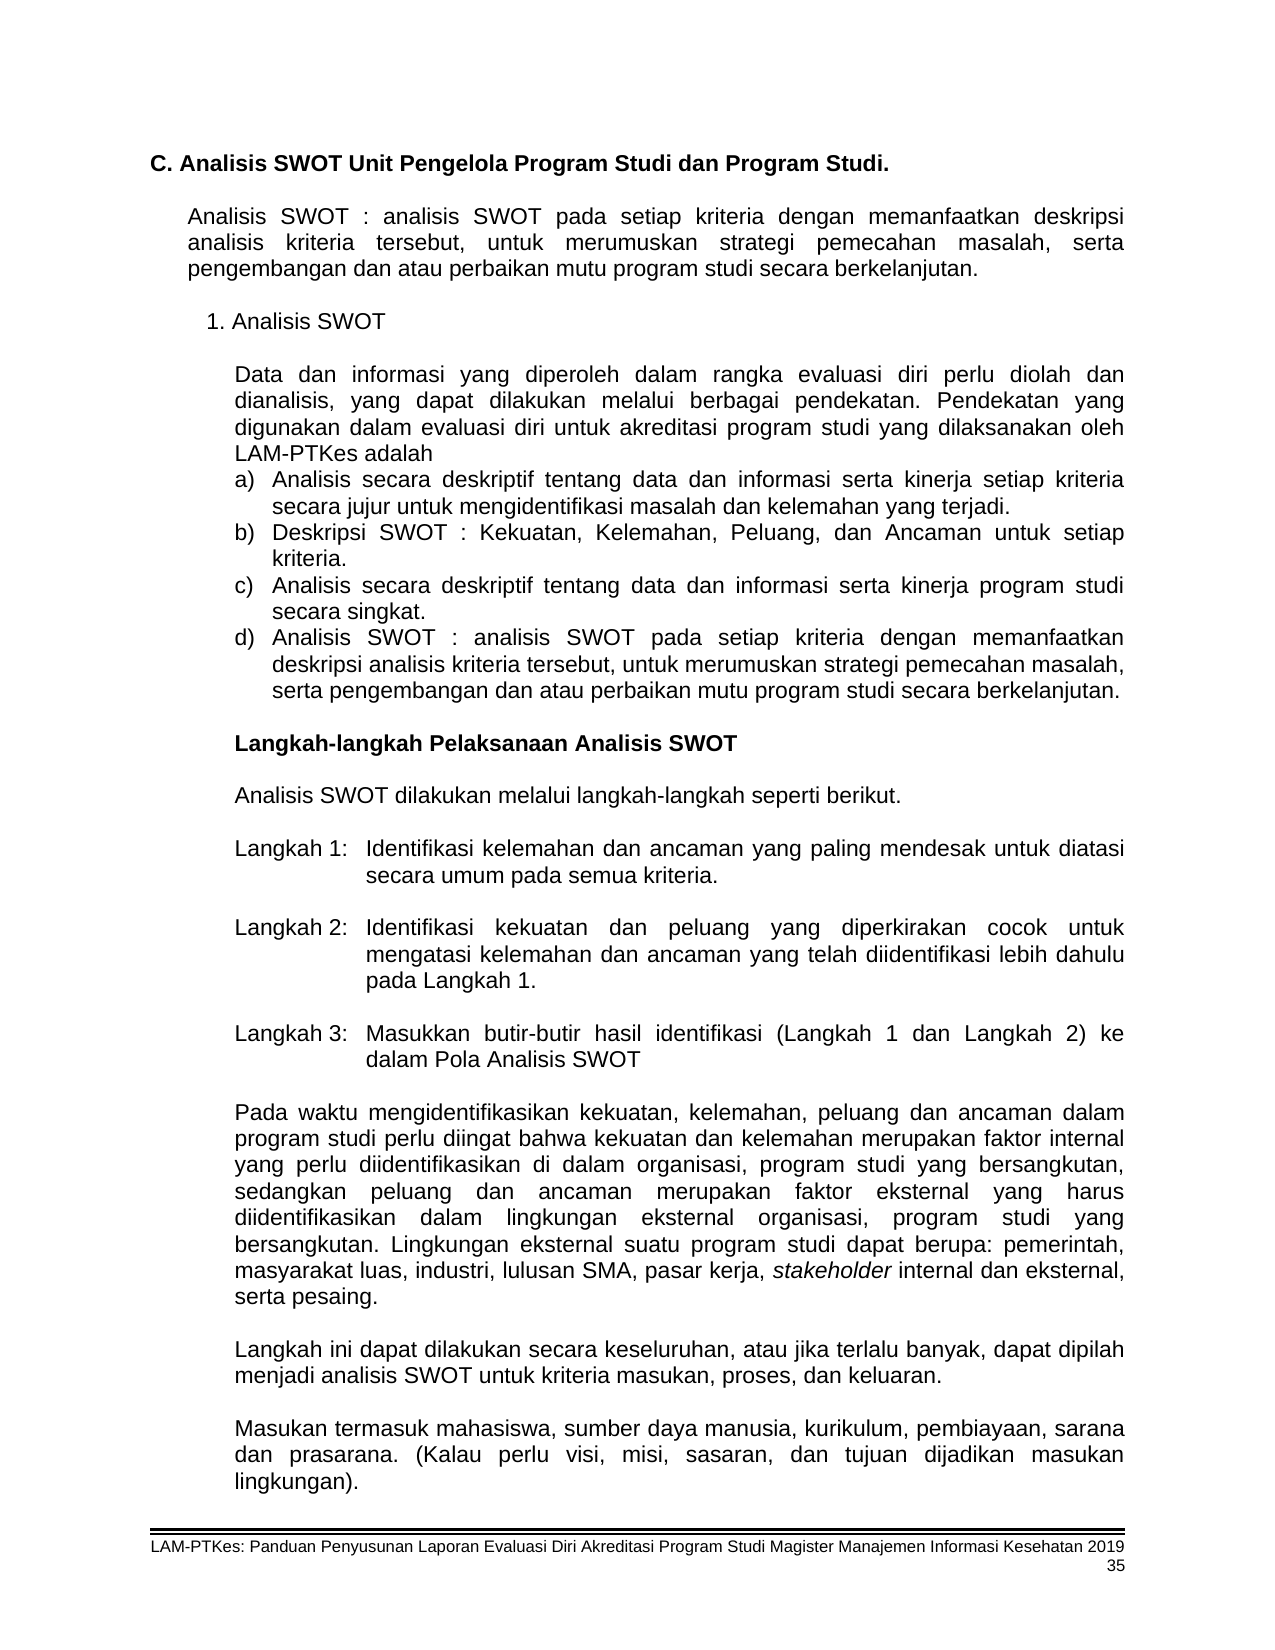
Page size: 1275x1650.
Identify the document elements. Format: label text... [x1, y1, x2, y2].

text Langkah 2: Identifikasi kekuatan dan peluang yang diperkirakan cocok untuk mengatasi kelemahan dan ancaman yang telah diidentifikasi lebih dahulu pada Langkah 1. [234, 914, 1125, 993]
text Langkah 1: Identifikasi kelemahan dan ancaman yang paling mendesak untuk diatasi secara umum pada semua kriteria. [234, 835, 1125, 888]
text Langkah 3: Masukkan butir-butir hasil identifikasi (Langkah 1 dan Langkah 2) ke dalam Pola Analisis SWOT [234, 1020, 1125, 1072]
subtitle C. Analisis SWOT Unit Pengelola Program Studi dan Program Studi. [150, 150, 1125, 176]
text Analisis SWOT dilakukan melalui langkah-langkah seperti berikut. [234, 782, 1125, 809]
text Data dan informasi yang diperoleh dalam rangka evaluasi diri perlu diolah dan dianalisis, yang dapat dilakukan melalui berbagai pendekatan. Pendekatan yang digunakan dalam evaluasi diri untuk akreditasi program studi yang dilaksanakan oleh LAM-PTKes adalah [234, 361, 1125, 466]
list Analisis secara deskriptif tentang data dan informasi serta kinerja program studi secara singkat. [234, 572, 1125, 624]
list Analisis SWOT : analisis SWOT pada setiap kriteria dengan memanfaatkan deskripsi analisis kriteria tersebut, untuk merumuskan strategi pemecahan masalah, serta pengembangan dan atau perbaikan mutu program studi secara berkelanjutan. [234, 624, 1125, 703]
text Pada waktu mengidentifikasikan kekuatan, kelemahan, peluang dan ancaman dalam program studi perlu diingat bahwa kekuatan dan kelemahan merupakan faktor internal yang perlu diidentifikasikan di dalam organisasi, program studi yang bersangkutan, sedangkan peluang dan ancaman merupakan faktor eksternal yang harus diidentifikasikan dalam lingkungan eksternal organisasi, program studi yang bersangkutan. Lingkungan eksternal suatu program studi dapat berupa: pemerintah, masyarakat luas, industri, lulusan SMA, pasar kerja, stakeholder internal dan eksternal, serta pesaing. [234, 1099, 1125, 1309]
text Analisis SWOT : analisis SWOT pada setiap kriteria dengan memanfaatkan deskripsi analisis kriteria tersebut, untuk merumuskan strategi pemecahan masalah, serta pengembangan dan atau perbaikan mutu program studi secara berkelanjutan. [187, 203, 1125, 282]
text Langkah ini dapat dilakukan secara keseluruhan, atau jika terlalu banyak, dapat dipilah menjadi analisis SWOT untuk kriteria masukan, proses, dan keluaran. [234, 1336, 1125, 1389]
list Deskripsi SWOT : Kekuatan, Kelemahan, Peluang, dan Ancaman untuk setiap kriteria. [234, 519, 1125, 572]
text Langkah-langkah Pelaksanaan Analisis SWOT [234, 730, 1125, 756]
list Analisis secara deskriptif tentang data dan informasi serta kinerja setiap kriteria secara jujur untuk mengidentifikasi masalah dan kelemahan yang terjadi. [234, 466, 1125, 519]
subtitle 1. Analisis SWOT [150, 308, 1125, 334]
text Masukan termasuk mahasiswa, sumber daya manusia, kurikulum, pembiayaan, sarana dan prasarana. (Kalau perlu visi, misi, sasaran, dan tujuan dijadikan masukan lingkungan). [234, 1415, 1125, 1494]
